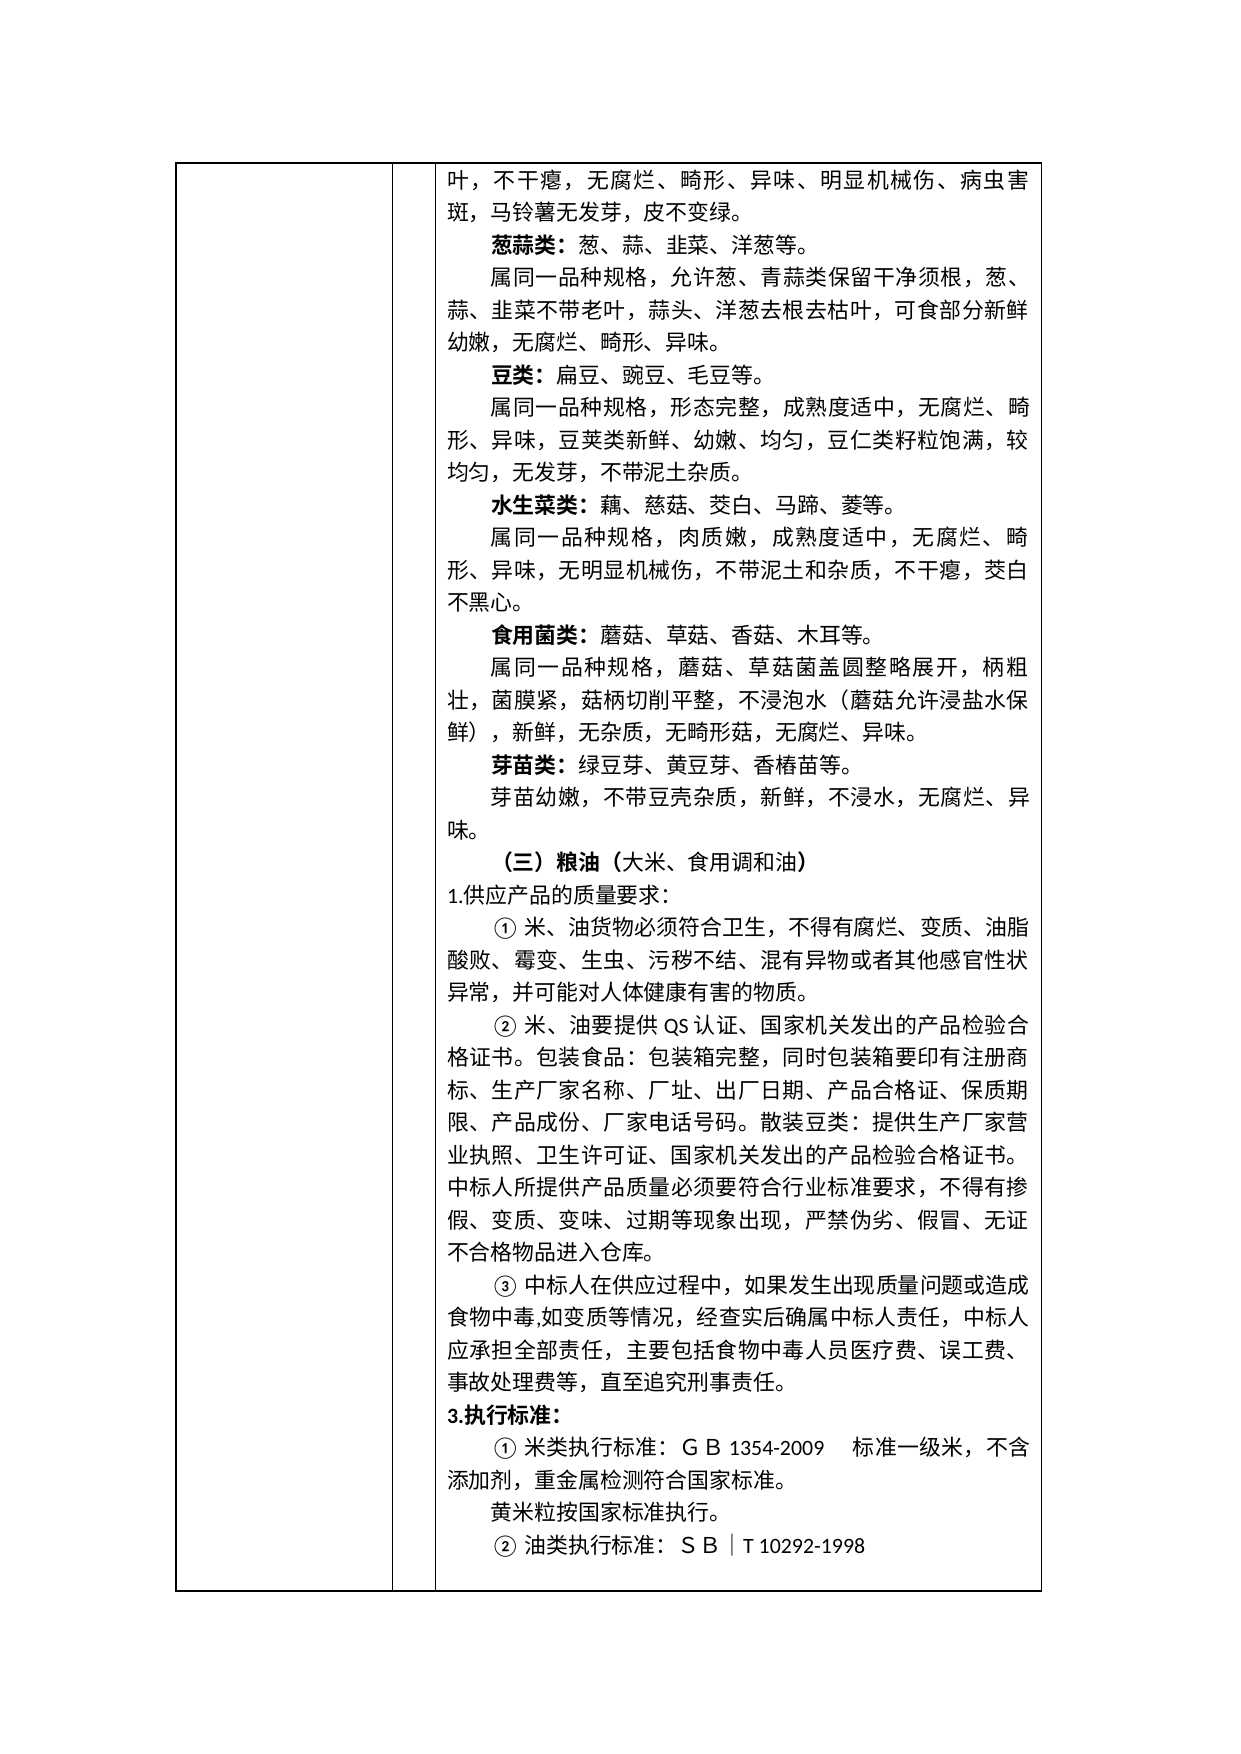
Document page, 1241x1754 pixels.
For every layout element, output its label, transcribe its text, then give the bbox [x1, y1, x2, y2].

table_cell 2 [393, 164, 435, 1590]
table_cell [436, 164, 1041, 1590]
table_cell [177, 164, 392, 1590]
